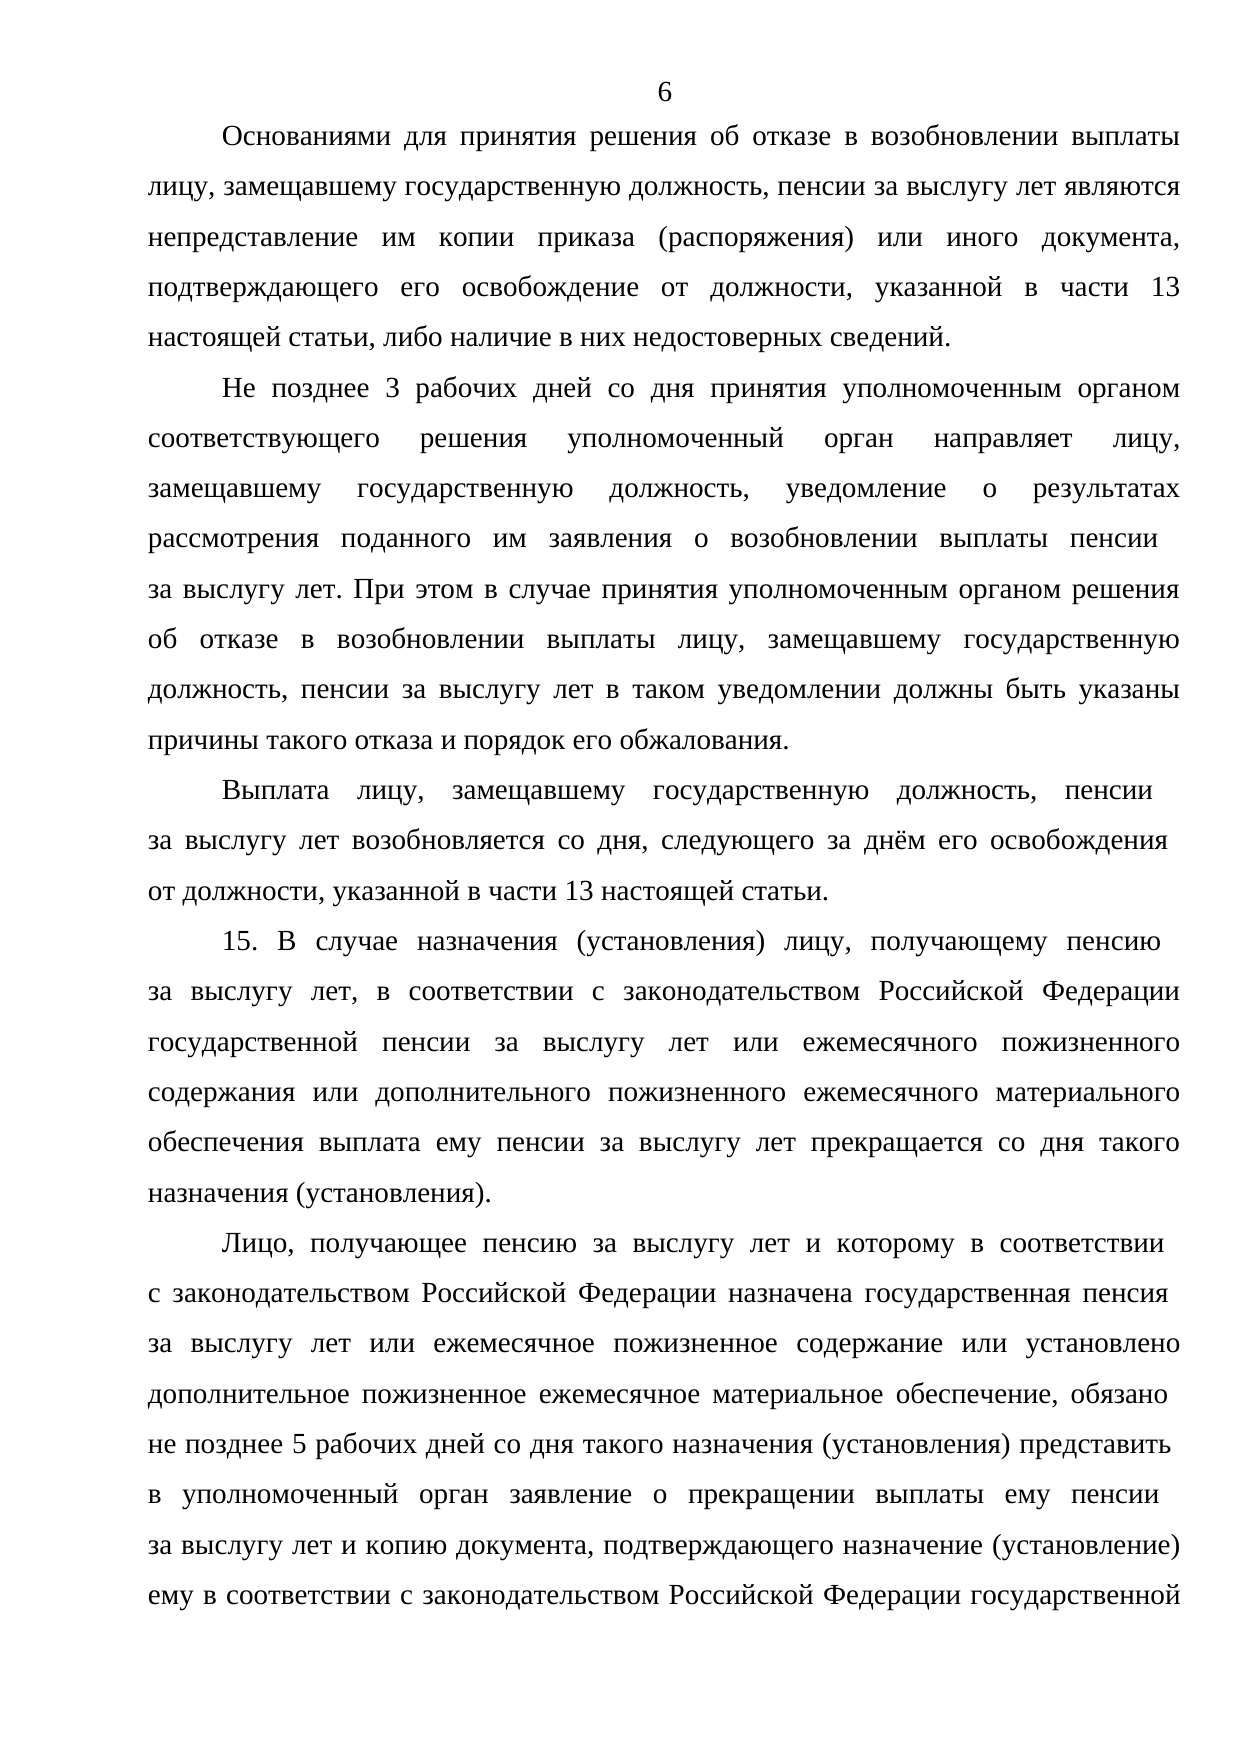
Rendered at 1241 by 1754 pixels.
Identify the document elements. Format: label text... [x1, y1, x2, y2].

text Выплата лицу, замещавшему государственную должность, пенсии за выслугу лет возобновляется со дня, следующего за днём его освобождения от должности, указанной в части 13 настоящей статьи. [148, 772, 1181, 906]
text Основаниями для принятия решения об отказе в возобновлении выплаты лицу, замещавшему государственную должность, пенсии за выслугу лет являются непредставление им копии приказа (распоряжения) или иного документа, подтверждающего его освобождение от должности, указанной в части 13 настоящей статьи, либо наличие в них недостоверных сведений. [148, 118, 1181, 353]
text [148, 1225, 1181, 1611]
text Не позднее 3 рабочих дней со дня принятия уполномоченным органом соответствующего решения уполномоченный орган направляет лицу, замещавшему государственную должность, уведомление о результатах рассмотрения поданного им заявления о возобновлении выплаты пенсии за выслугу лет. При этом в случае принятия уполномоченным органом решения об отказе в возобновлении выплаты лицу, замещавшему государственную должность, пенсии за выслугу лет в таком уведомлении должны быть указаны причины такого отказа и порядок его обжалования. [148, 370, 1181, 755]
text 15. В случае назначения (установления) лицу, получающему пенсию за выслугу лет, в соответствии с законодательством Российской Федерации государственной пенсии за выслугу лет или ежемесячного пожизненного содержания или дополнительного пожизненного ежемесячного материального обеспечения выплата ему пенсии за выслугу лет прекращается со дня такого назначения (установления). [148, 923, 1181, 1208]
